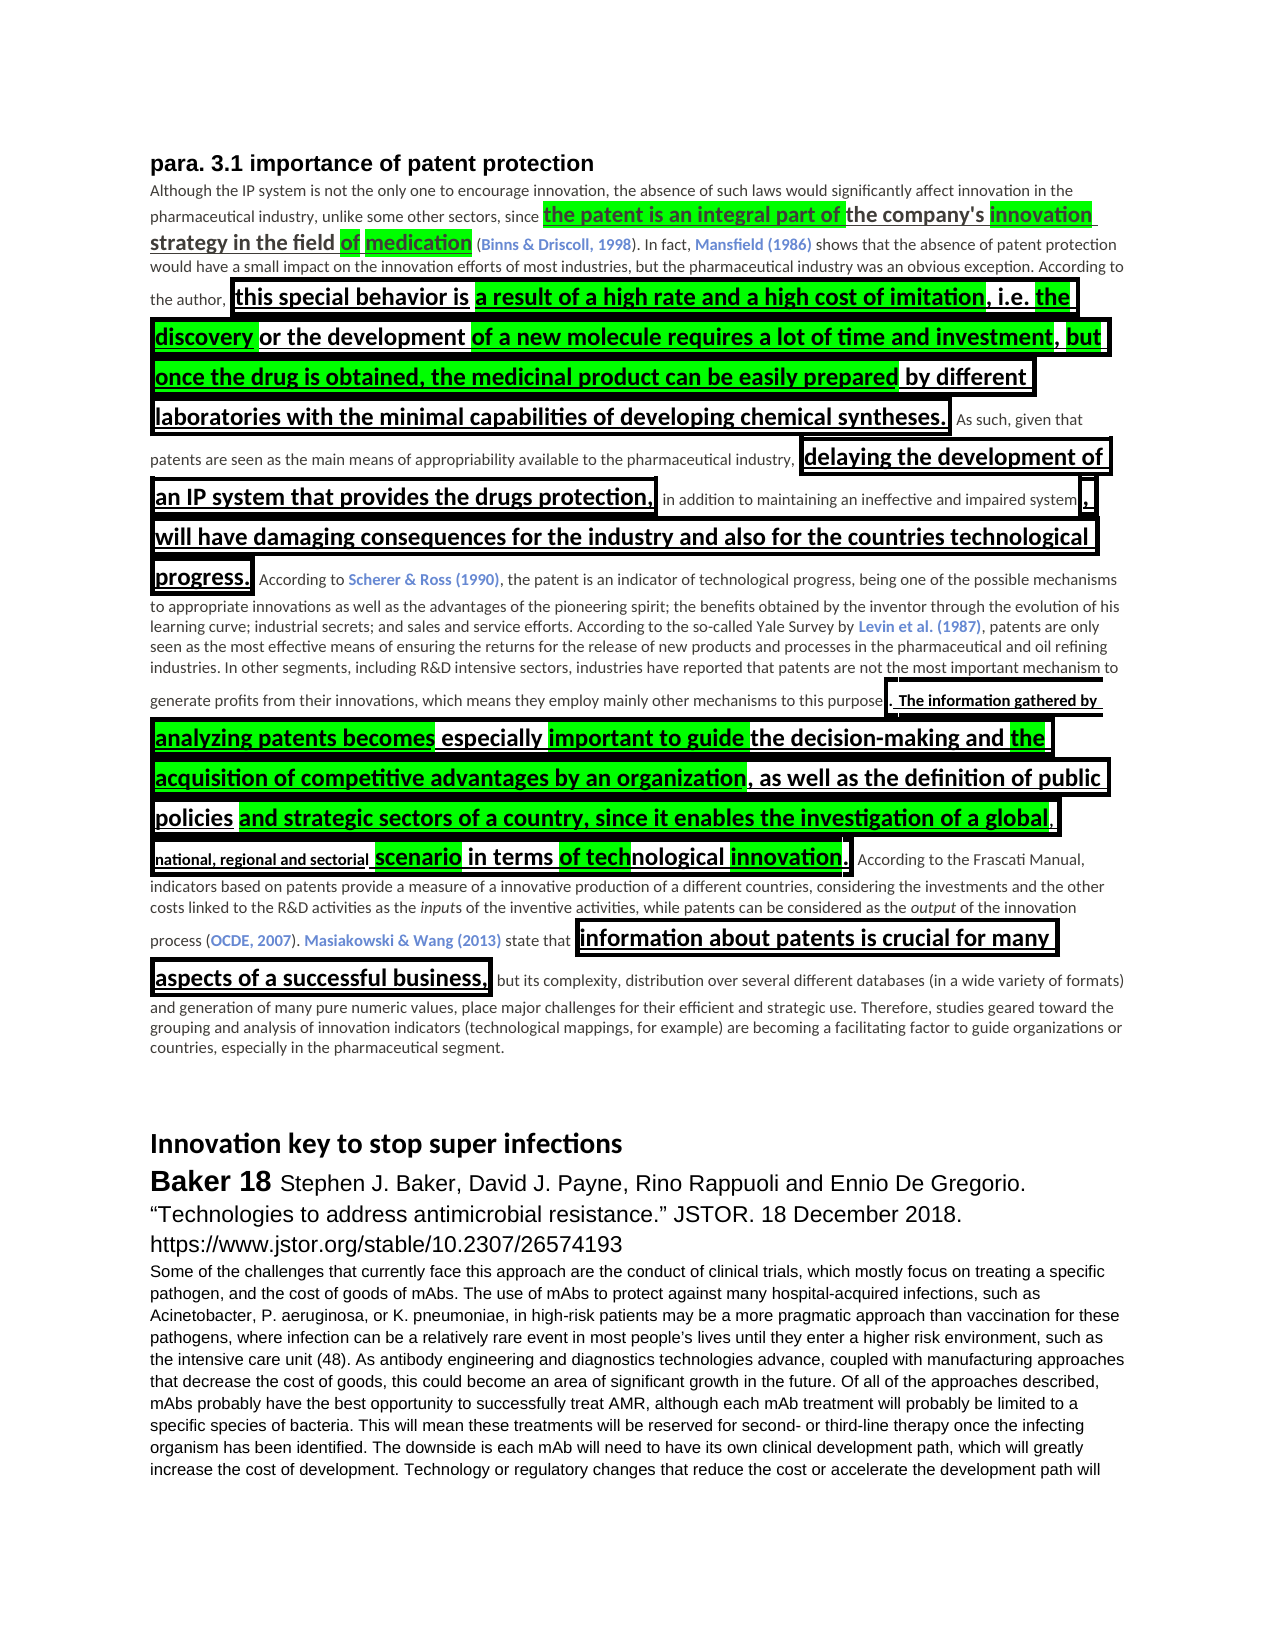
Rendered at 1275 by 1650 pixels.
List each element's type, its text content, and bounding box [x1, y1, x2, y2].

text Although the IP system is not the only one to encourage innovation, the absence of such laws would significantly affect innovation in the pharmaceutical industry, unlike some other sectors, since the patent is an integral part of the company's innovation strategy in the field of medication (Binns & Driscoll, 1998). In fact, Mansfield (1986) shows that the absence of patent protection would have a small impact on the innovation efforts of most industries, but the pharmaceutical industry was an obvious exception. According to the author, this special behavior is a result of a high rate and a high cost of imitation, i.e. the discovery or the development of a new molecule requires a lot of time and investment, but once the drug is obtained, the medicinal product can be easily prepared by different laboratories with the minimal capabilities of developing chemical syntheses. As such, given that patents are seen as the main means of appropriability available to the pharmaceutical industry, delaying the development of an IP system that provides the drugs protection, in addition to maintaining an ineffective and impaired system, will have damaging consequences for the industry and also for the countries technological progress. According to Scherer & Ross (1990), the patent is an indicator of technological progress, being one of the possible mechanisms to appropriate innovations as well as the advantages of the pioneering spirit; the benefits obtained by the inventor through the evolution of his learning curve; industrial secrets; and sales and service efforts. According to the so-called Yale Survey by Levin et al. (1987), patents are only seen as the most effective means of ensuring the returns for the release of new products and processes in the pharmaceutical and oil refining industries. In other segments, including R&D intensive sectors, industries have reported that patents are not the most important mechanism to generate profits from their innovations, which means they employ mainly other mechanisms to this purpose. The information gathered by analyzing patents becomes especially important to guide the decision-making and the acquisition of competitive advantages by an organization, as well as the definition of public policies and strategic sectors of a country, since it enables the investigation of a global, national, regional and sectorial scenario in terms of technological innovation. According to the Frascati Manual, indicators based on patents provide a measure of a innovative production of a different countries, considering the investments and the other costs linked to the R&D activities as the inputs of the inventive activities, while patents can be considered as the output of the innovation process (OCDE, 2007). Masiakowski & Wang (2013) state that information about patents is crucial for many aspects of a successful business, but its complexity, distribution over several different databases (in a wide variety of formats) and generation of many pure numeric values, place major challenges for their efficient and strategic use. Therefore, studies geared toward the grouping and analysis of innovation indicators (technological mappings, for example) are becoming a facilitating factor to guide organizations or countries, especially in the pharmaceutical segment. [150, 180, 1125, 1058]
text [150, 1262, 1125, 1478]
subtitle Innovation key to stop super infections [150, 1125, 1125, 1161]
text Baker 18 Stephen J. Baker, David J. Payne, Rino Rappuoli and Ennio De Gregorio. “Technologies to address antimicrobial resistance.” JSTOR. 18 December 2018. https://www.jstor.org/stable/10.2307/26574193 [150, 1164, 1125, 1258]
text para. 3.1 importance of patent protection [150, 150, 1125, 176]
